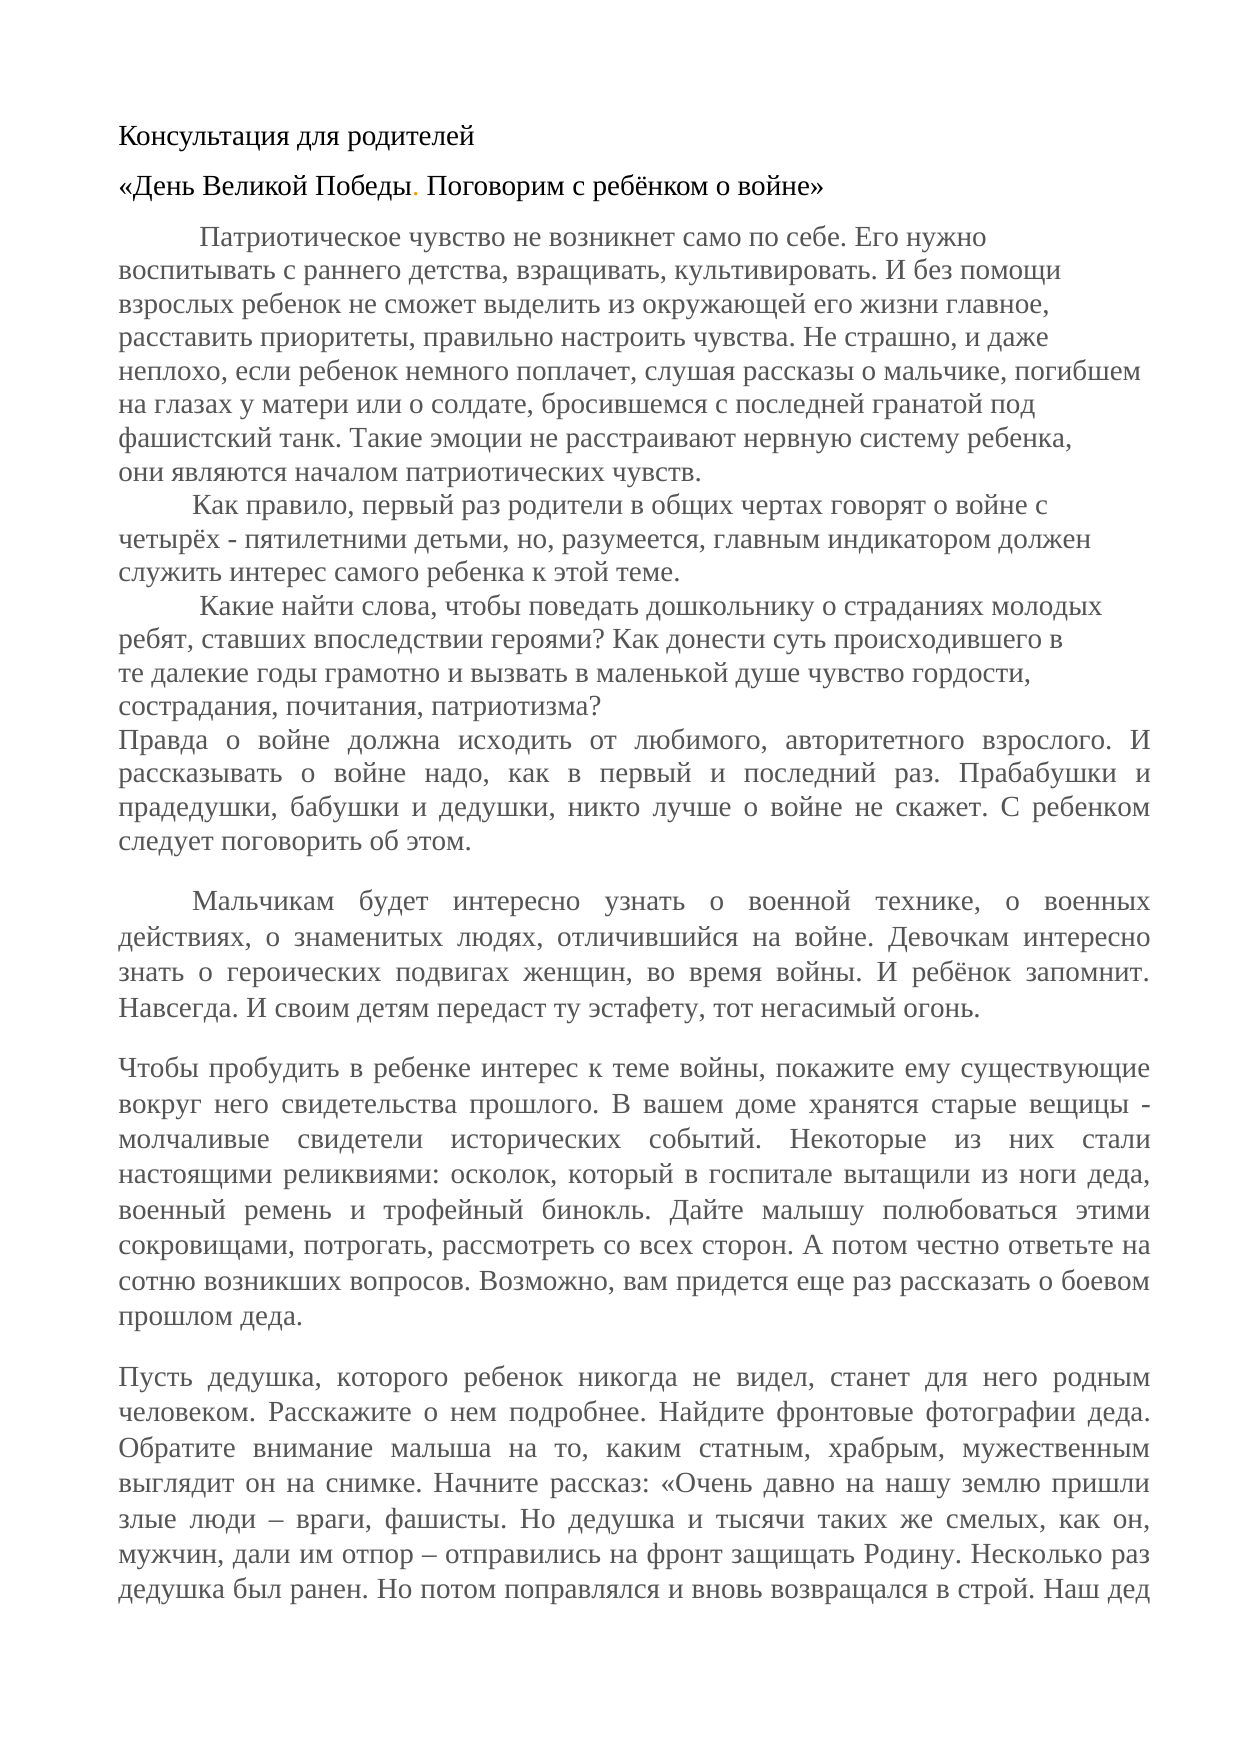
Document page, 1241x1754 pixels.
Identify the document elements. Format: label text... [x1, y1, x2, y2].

text сострадания, почитания, патриотизма? [118, 688, 1152, 722]
text расставить приоритеты, правильно настроить чувства. Не страшно, и даже [118, 319, 1152, 353]
text «День Великой Победы. Поговорим с ребёнком о войне» [118, 168, 1152, 202]
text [118, 1357, 1152, 1605]
text на глазах у матери или о солдате, бросившемся с последней гранатой под [118, 387, 1152, 420]
text четырёх - пятилетними детьми, но, разумеется, главным индикатором должен [118, 521, 1152, 554]
text ребят, ставших впоследствии героями? Как донести суть происходившего в [118, 621, 1152, 655]
text Мальчикам будет интересно узнать о военной технике, о военных действиях, о знаменитых людях, отличившийся на войне. Девочкам интересно знать о героических подвигах женщин, во время войны. И ребёнок запомнит. Навсегда. И своим детям передаст ту эстафету, тот негасимый огонь. [118, 882, 1152, 1023]
text взрослых ребенок не сможет выделить из окружающей его жизни главное, [118, 286, 1152, 319]
text воспитывать с раннего детства, взращивать, культивировать. И без помощи [118, 252, 1152, 286]
text фашистский танк. Такие эмоции не расстраивают нервную систему ребенка, [118, 420, 1152, 454]
text неплохо, если ребенок немного поплачет, слушая рассказы о мальчике, погибшем [118, 353, 1152, 387]
text Как правило, первый раз родители в общих чертах говорят о войне с [118, 487, 1152, 521]
text они являются началом патриотических чувств. [118, 454, 1152, 487]
text Чтобы пробудить в ребенке интерес к теме войны, покажите ему существующие вокруг него свидетельства прошлого. В вашем доме хранятся старые вещицы - молчаливые свидетели исторических событий. Некоторые из них стали настоящими реликвиями: осколок, который в госпитале вытащили из ноги деда, военный ремень и трофейный бинокль. Дайте малышу полюбоваться этими сокровищами, потрогать, рассмотреть со всех сторон. А потом честно ответьте на сотню возникших вопросов. Возможно, вам придется еще раз рассказать о боевом прошлом деда. [118, 1048, 1152, 1332]
text Консультация для родителей [118, 118, 1152, 152]
text служить интерес самого ребенка к этой теме. [118, 554, 1152, 588]
text Какие найти слова, чтобы поведать дошкольнику о страданиях молодых [118, 588, 1152, 621]
text те далекие годы грамотно и вызвать в маленькой душе чувство гордости, [118, 655, 1152, 688]
text Патриотическое чувство не возникнет само по себе. Его нужно [118, 219, 1152, 252]
text Правда о войне должна исходить от любимого, авторитетного взрослого. И рассказывать о войне надо, как в первый и последний раз. Прабабушки и прадедушки, бабушки и дедушки, никто лучше о войне не скажет. С ребенком следует поговорить об этом. [118, 722, 1152, 856]
